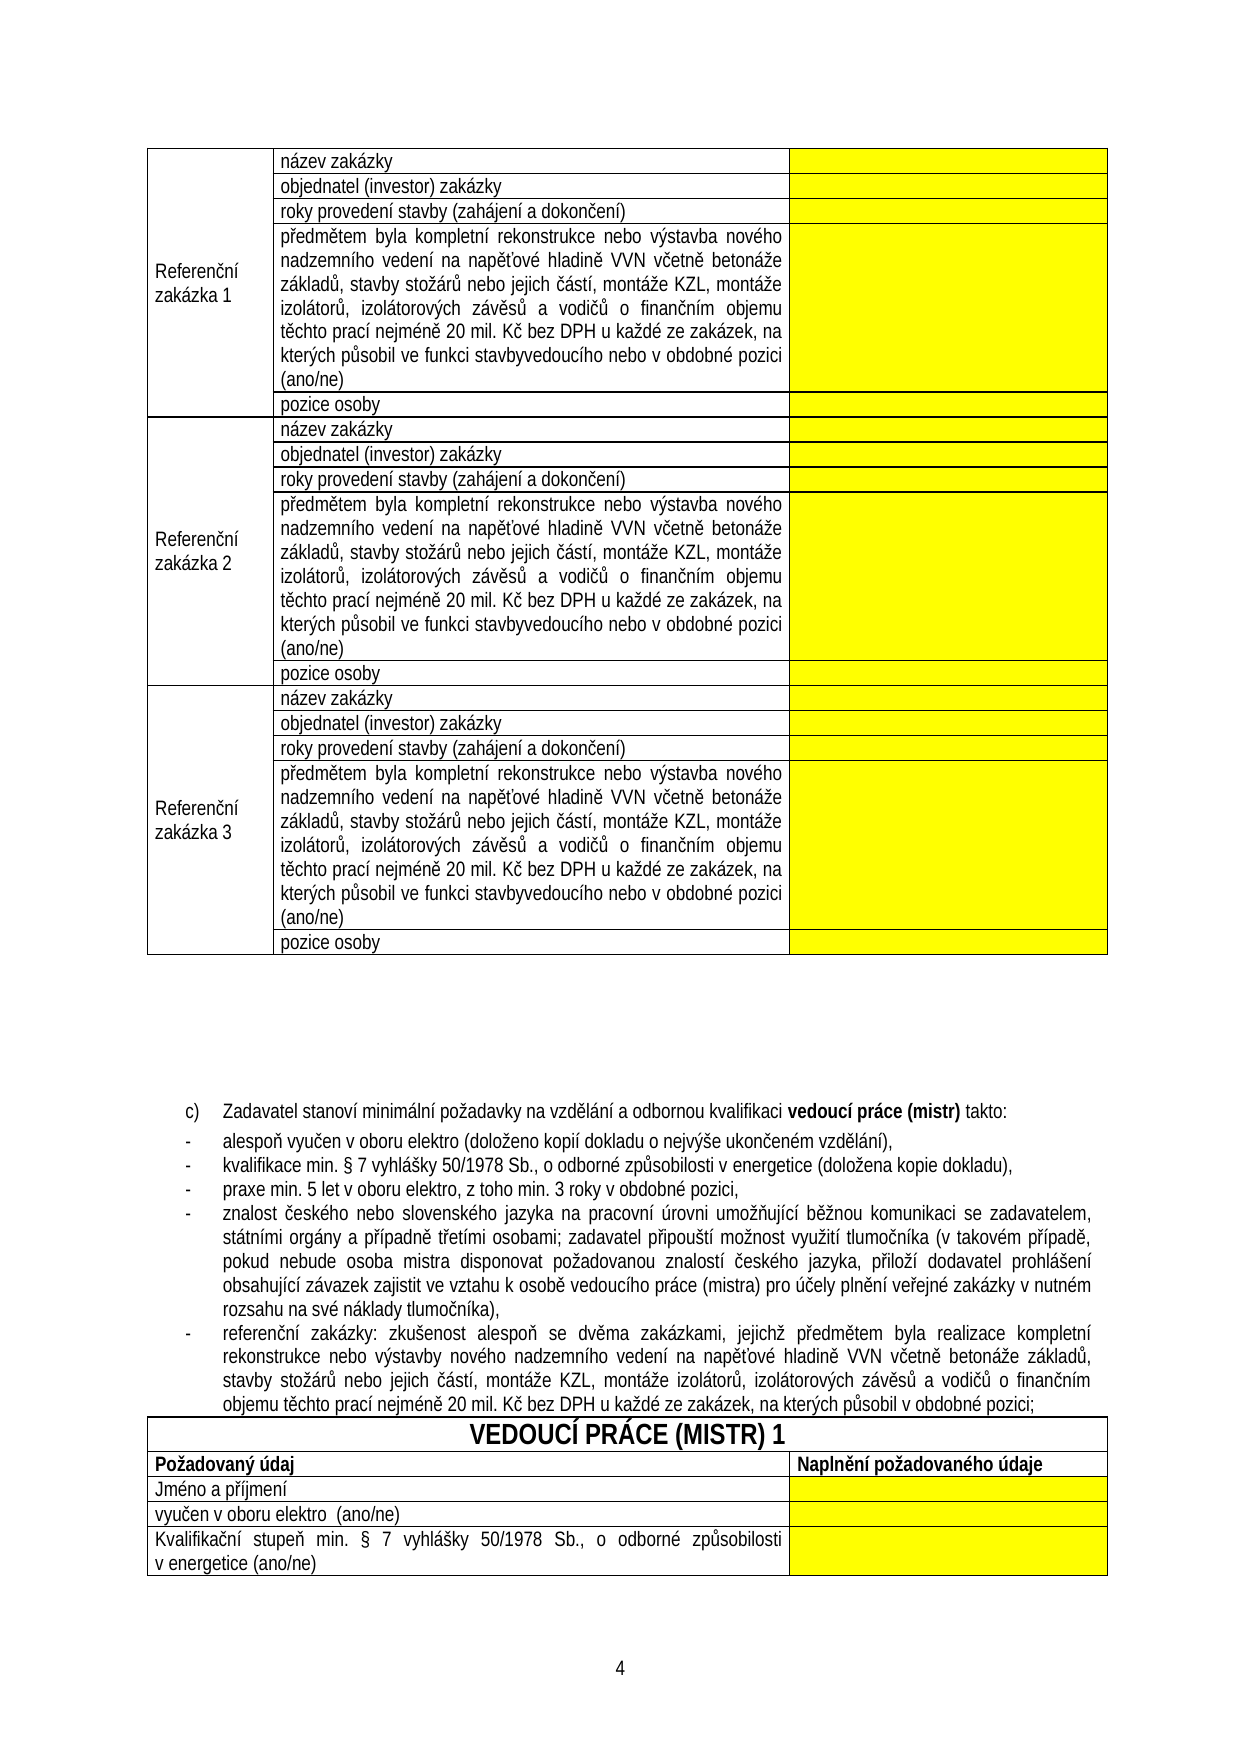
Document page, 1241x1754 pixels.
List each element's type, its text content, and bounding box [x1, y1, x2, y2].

list Zadavatel stanoví minimální požadavky na vzdělání a odbornou kvalifikaci vedoucí práce (mistr) takto: [185, 1099, 1093, 1123]
table_cell [790, 736, 1107, 760]
table_cell pozice osoby [274, 393, 789, 416]
list alespoň vyučen v oboru elektro (doloženo kopií dokladu o nejvýše ukončeném vzdělání), [185, 1129, 1093, 1153]
table_cell [790, 493, 1107, 660]
table_cell pozice osoby [274, 930, 789, 954]
table_cell roky provedení stavby (zahájení a dokončení) [274, 199, 789, 223]
table_header vedoucí práce (mistr) 1 [148, 1418, 1107, 1451]
table_cell název zakázky [274, 686, 789, 710]
table_cell [790, 1527, 1107, 1575]
table_cell [790, 149, 1107, 173]
table_cell Referenční zakázka 2 [148, 418, 273, 685]
table_cell vyučen v oboru elektro (ano/ne) [148, 1502, 789, 1526]
table_cell [790, 761, 1107, 929]
table_cell Požadovaný údaj [148, 1452, 789, 1476]
table_cell Referenční zakázka 3 [148, 686, 273, 954]
table_cell Jméno a příjmení [148, 1477, 789, 1501]
table_cell roky provedení stavby (zahájení a dokončení) [274, 468, 789, 491]
table_cell [790, 711, 1107, 735]
table_cell [790, 930, 1107, 954]
table_cell název zakázky [274, 418, 789, 441]
table_cell [790, 199, 1107, 223]
table_cell [790, 661, 1107, 685]
table_cell Referenční zakázka 1 [148, 149, 273, 416]
table_cell předmětem byla kompletní rekonstrukce nebo výstavba nového nadzemního vedení na napěťové hladině VVN včetně betonáže základů, stavby stožárů nebo jejich částí, montáže KZL, montáže izolátorů, izolátorových závěsů a vodičů o finančním objemu těchto prací nejméně 20 mil. Kč bez DPH u každé ze zakázek, na kterých působil ve funkci stavbyvedoucího nebo v obdobné pozici (ano/ne) [274, 761, 789, 929]
list referenční zakázky: zkušenost alespoň se dvěma zakázkami, jejichž předmětem byla realizace kompletní rekonstrukce nebo výstavby nového nadzemního vedení na napěťové hladině VVN včetně betonáže základů, stavby stožárů nebo jejich částí, montáže KZL, montáže izolátorů, izolátorových závěsů a vodičů o finančním objemu těchto prací nejméně 20 mil. Kč bez DPH u každé ze zakázek, na kterých působil v obdobné pozici; [185, 1321, 1093, 1416]
table_cell předmětem byla kompletní rekonstrukce nebo výstavba nového nadzemního vedení na napěťové hladině VVN včetně betonáže základů, stavby stožárů nebo jejich částí, montáže KZL, montáže izolátorů, izolátorových závěsů a vodičů o finančním objemu těchto prací nejméně 20 mil. Kč bez DPH u každé ze zakázek, na kterých působil ve funkci stavbyvedoucího nebo v obdobné pozici (ano/ne) [274, 224, 789, 391]
table_cell [790, 1477, 1107, 1501]
table_cell pozice osoby [274, 661, 789, 685]
list znalost českého nebo slovenského jazyka na pracovní úrovni umožňující běžnou komunikaci se zadavatelem, státními orgány a případně třetími osobami; zadavatel připouští možnost využití tlumočníka (v takovém případě, pokud nebude osoba mistra disponovat požadovanou znalostí českého jazyka, přiloží dodavatel prohlášení obsahující závazek zajistit ve vztahu k osobě vedoucího práce (mistra) pro účely plnění veřejné zakázky v nutném rozsahu na své náklady tlumočníka), [185, 1201, 1093, 1321]
table_cell [790, 224, 1107, 391]
table_cell Kvalifikační stupeň min. § 7 vyhlášky 50/1978 Sb., o odborné způsobilosti v energetice (ano/ne) [148, 1527, 789, 1575]
list kvalifikace min. § 7 vyhlášky 50/1978 Sb., o odborné způsobilosti v energetice (doložena kopie dokladu), [185, 1153, 1093, 1177]
table_cell předmětem byla kompletní rekonstrukce nebo výstavba nového nadzemního vedení na napěťové hladině VVN včetně betonáže základů, stavby stožárů nebo jejich částí, montáže KZL, montáže izolátorů, izolátorových závěsů a vodičů o finančním objemu těchto prací nejméně 20 mil. Kč bez DPH u každé ze zakázek, na kterých působil ve funkci stavbyvedoucího nebo v obdobné pozici (ano/ne) [274, 493, 789, 660]
list praxe min. 5 let v oboru elektro, z toho min. 3 roky v obdobné pozici, [185, 1177, 1093, 1201]
table_cell [790, 418, 1107, 441]
table_cell objednatel (investor) zakázky [274, 711, 789, 735]
table_cell [790, 443, 1107, 466]
table_cell [790, 174, 1107, 198]
table_cell roky provedení stavby (zahájení a dokončení) [274, 736, 789, 760]
table_cell [790, 686, 1107, 710]
table_cell název zakázky [274, 149, 789, 173]
table_cell [790, 468, 1107, 491]
table_cell objednatel (investor) zakázky [274, 174, 789, 198]
table_cell [790, 393, 1107, 416]
table_cell Naplnění požadovaného údaje [790, 1452, 1107, 1476]
table_cell objednatel (investor) zakázky [274, 443, 789, 466]
table_cell [790, 1502, 1107, 1526]
